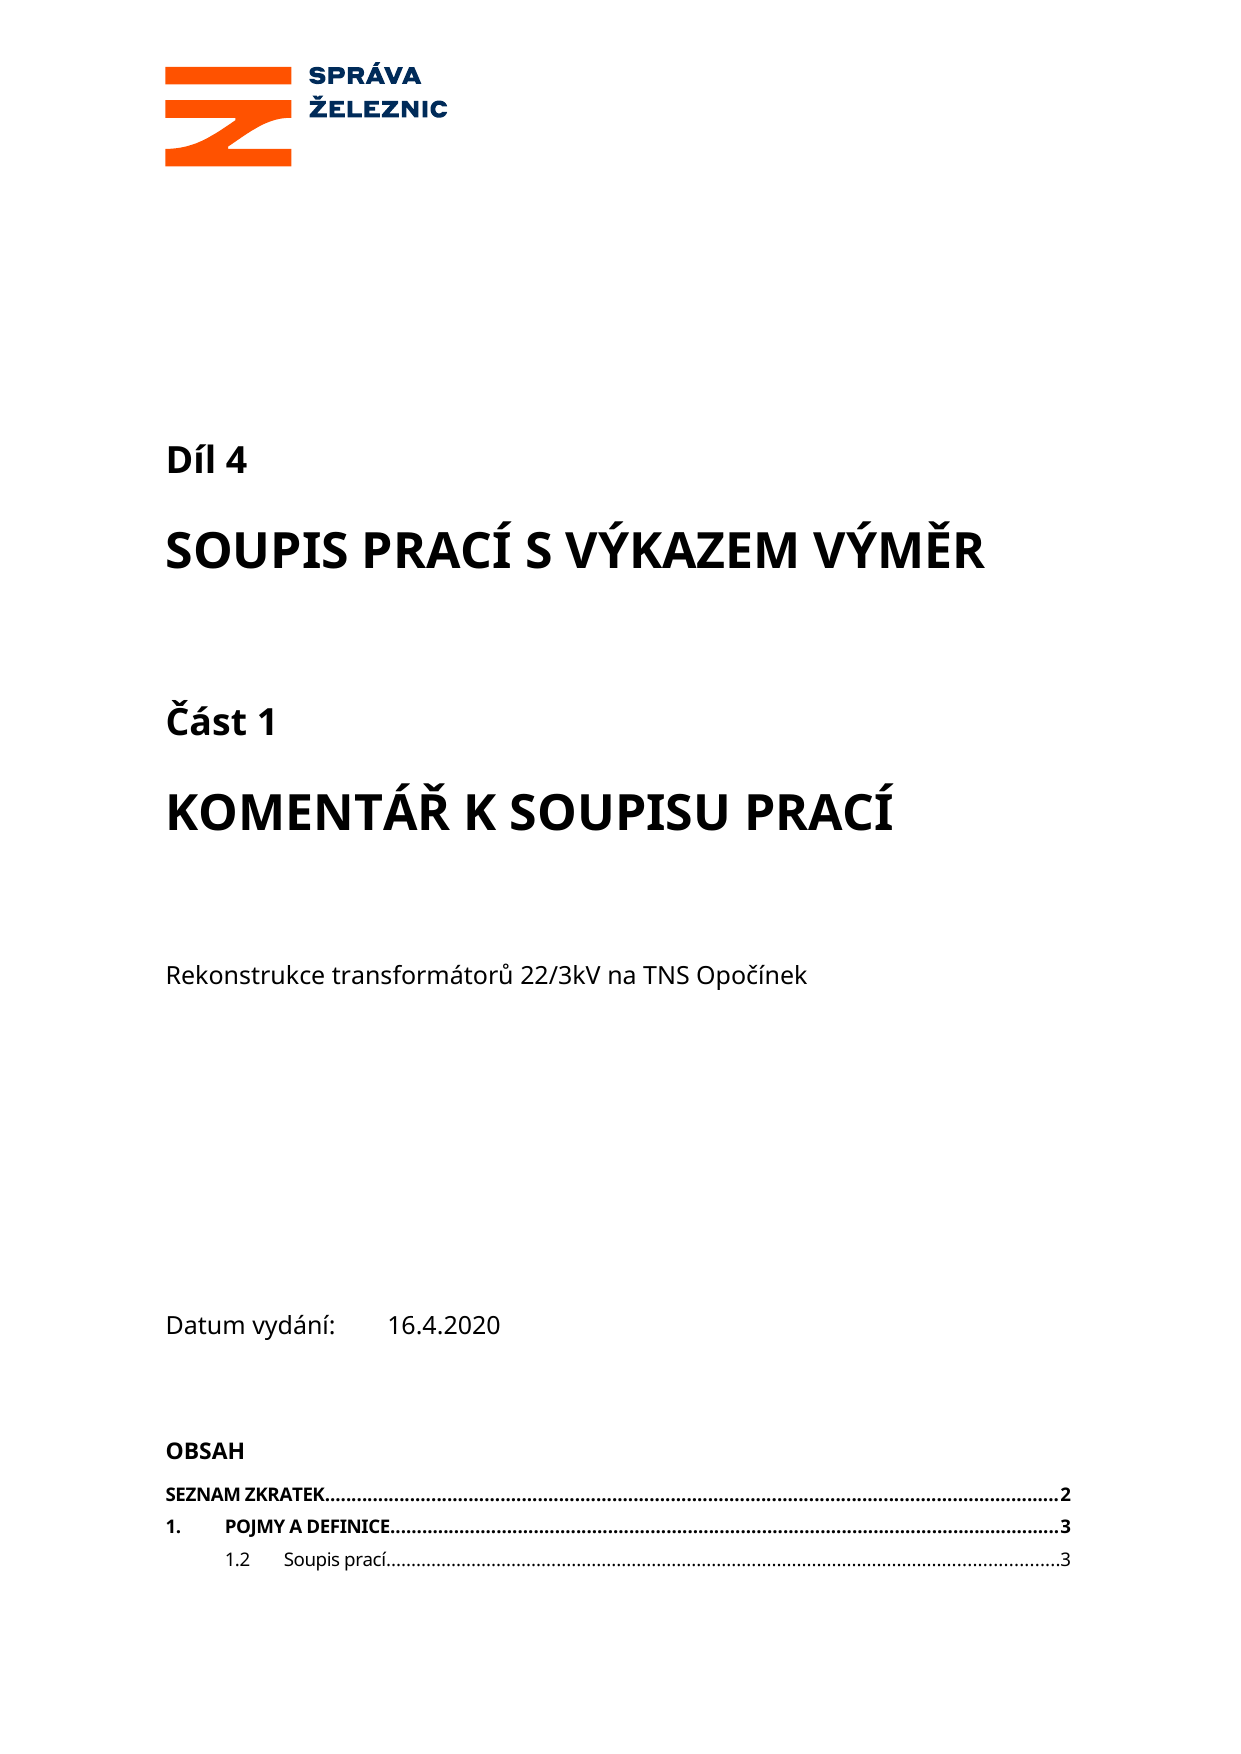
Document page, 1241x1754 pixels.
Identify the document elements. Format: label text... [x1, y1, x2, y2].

text Díl 4 [165, 433, 1075, 484]
text 1. POJMY A DEFINICE 3 [165, 1514, 1075, 1539]
text Datum vydání: 16.4.2020 [165, 1307, 1075, 1341]
text SEZNAM ZKRATEK 2 [165, 1482, 1075, 1507]
text Obsah [165, 1435, 1075, 1466]
text SOUPIS PRACÍ S VÝKAZEM VÝMĚR [165, 514, 1075, 583]
text 1.2 Soupis prací 3 [224, 1547, 1075, 1572]
text Část 1 [165, 696, 1075, 747]
text KOMENTÁŘ K SOUPISU PRACÍ [165, 777, 1075, 845]
